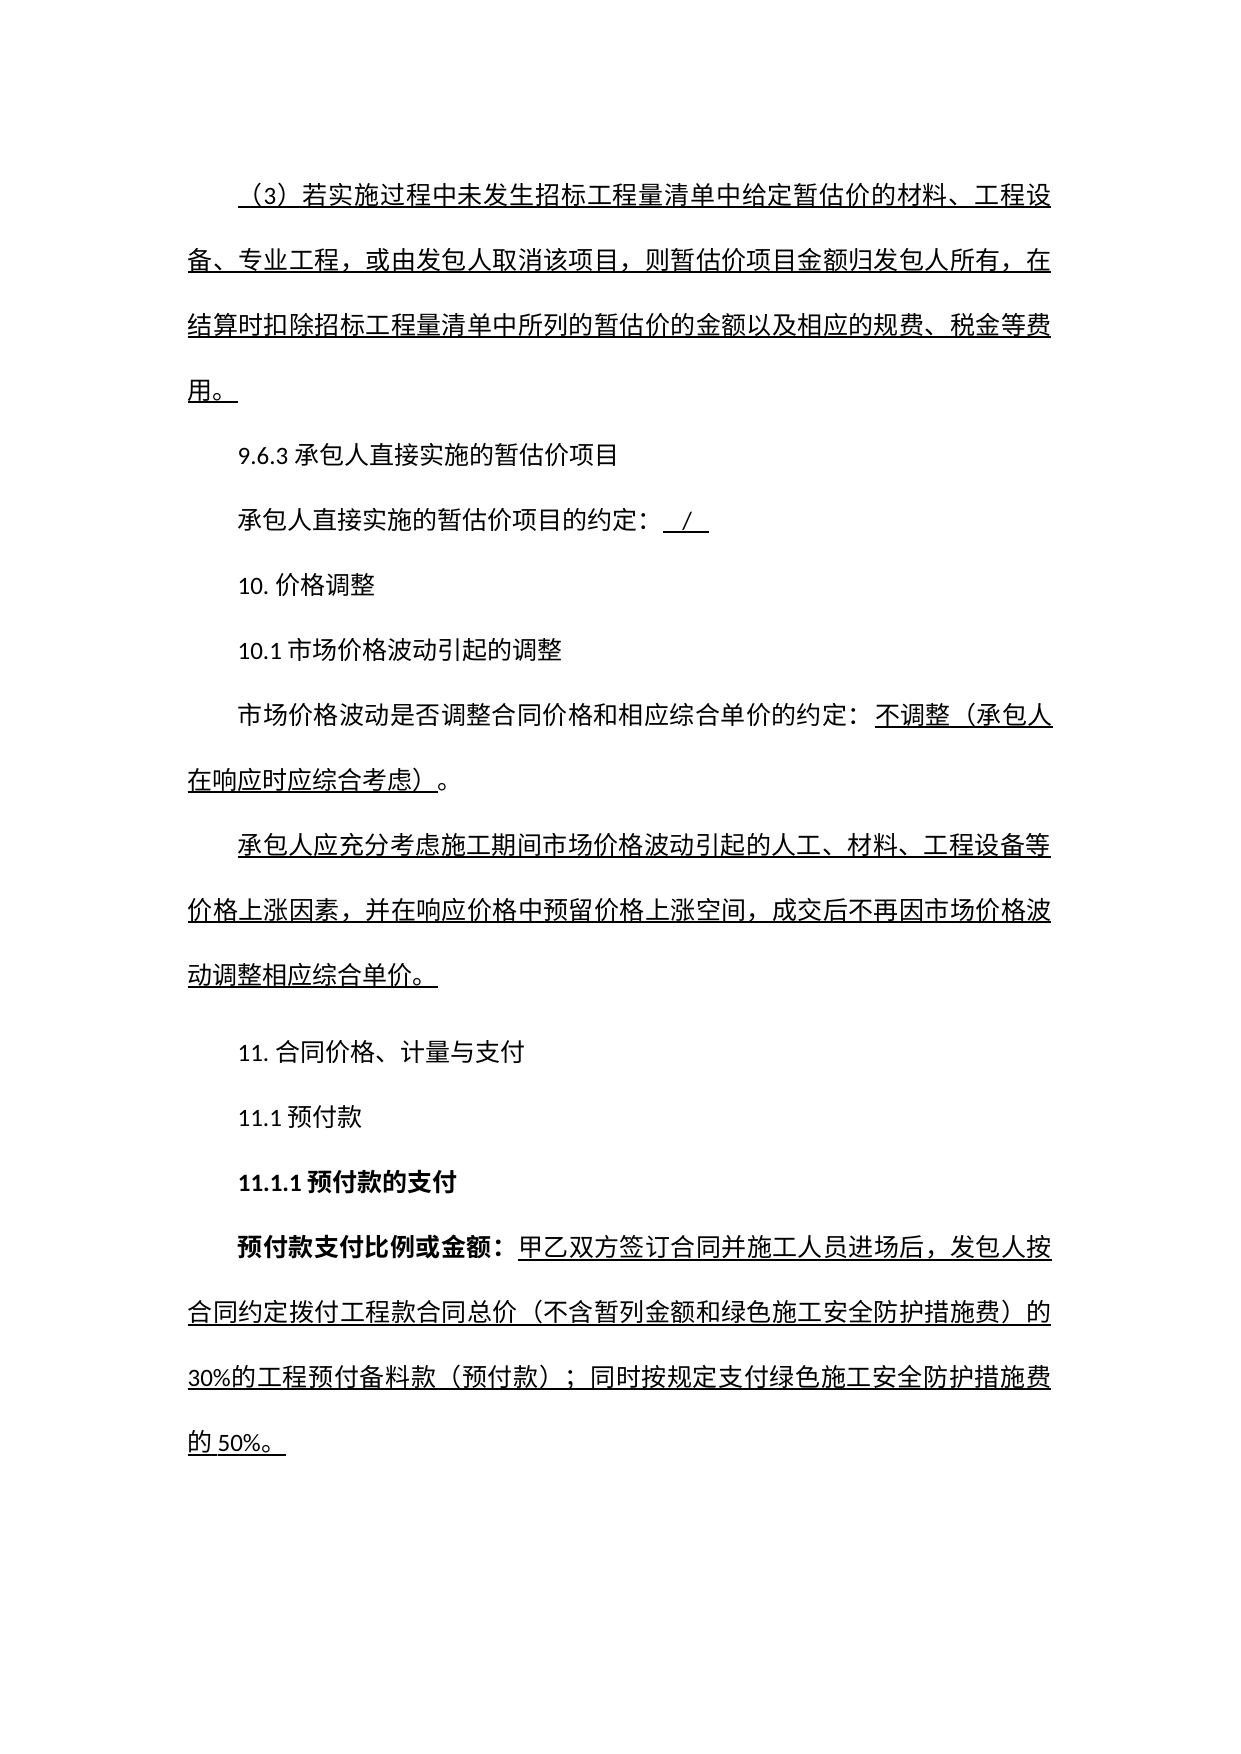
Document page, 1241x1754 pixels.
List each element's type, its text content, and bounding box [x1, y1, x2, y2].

text 9.6.3 承包人直接实施的暂估价项目 [187, 422, 1053, 487]
text 市场价格波动是否调整合同价格和相应综合单价的约定：不调整（承包人在响应时应综合考虑）。 [187, 682, 1053, 812]
text 预付款支付比例或金额：甲乙双方签订合同并施工人员进场后，发包人按合同约定拨付工程款合同总价（不含暂列金额和绿色施工安全防护措施费）的30%的工程预付备料款（预付款）；同时按规定支付绿色施工安全防护措施费的50%。 [187, 1214, 1053, 1474]
text 11.1.1 预付款的支付 [187, 1149, 1053, 1214]
text （3）若实施过程中未发生招标工程量清单中给定暂估价的材料、工程设备、专业工程，或由发包人取消该项目，则暂估价项目金额归发包人所有，在结算时扣除招标工程量清单中所列的暂估价的金额以及相应的规费、税金等费用。 [187, 162, 1053, 422]
text 11.1 预付款 [187, 1084, 1053, 1149]
text 10.1 市场价格波动引起的调整 [187, 617, 1053, 682]
text 10. 价格调整 [187, 552, 1053, 617]
text 承包人直接实施的暂估价项目的约定： / [187, 487, 1053, 552]
text 承包人应充分考虑施工期间市场价格波动引起的人工、材料、工程设备等价格上涨因素，并在响应价格中预留价格上涨空间，成交后不再因市场价格波动调整相应综合单价。 [187, 812, 1053, 1007]
text 11. 合同价格、计量与支付 [187, 1019, 1053, 1084]
